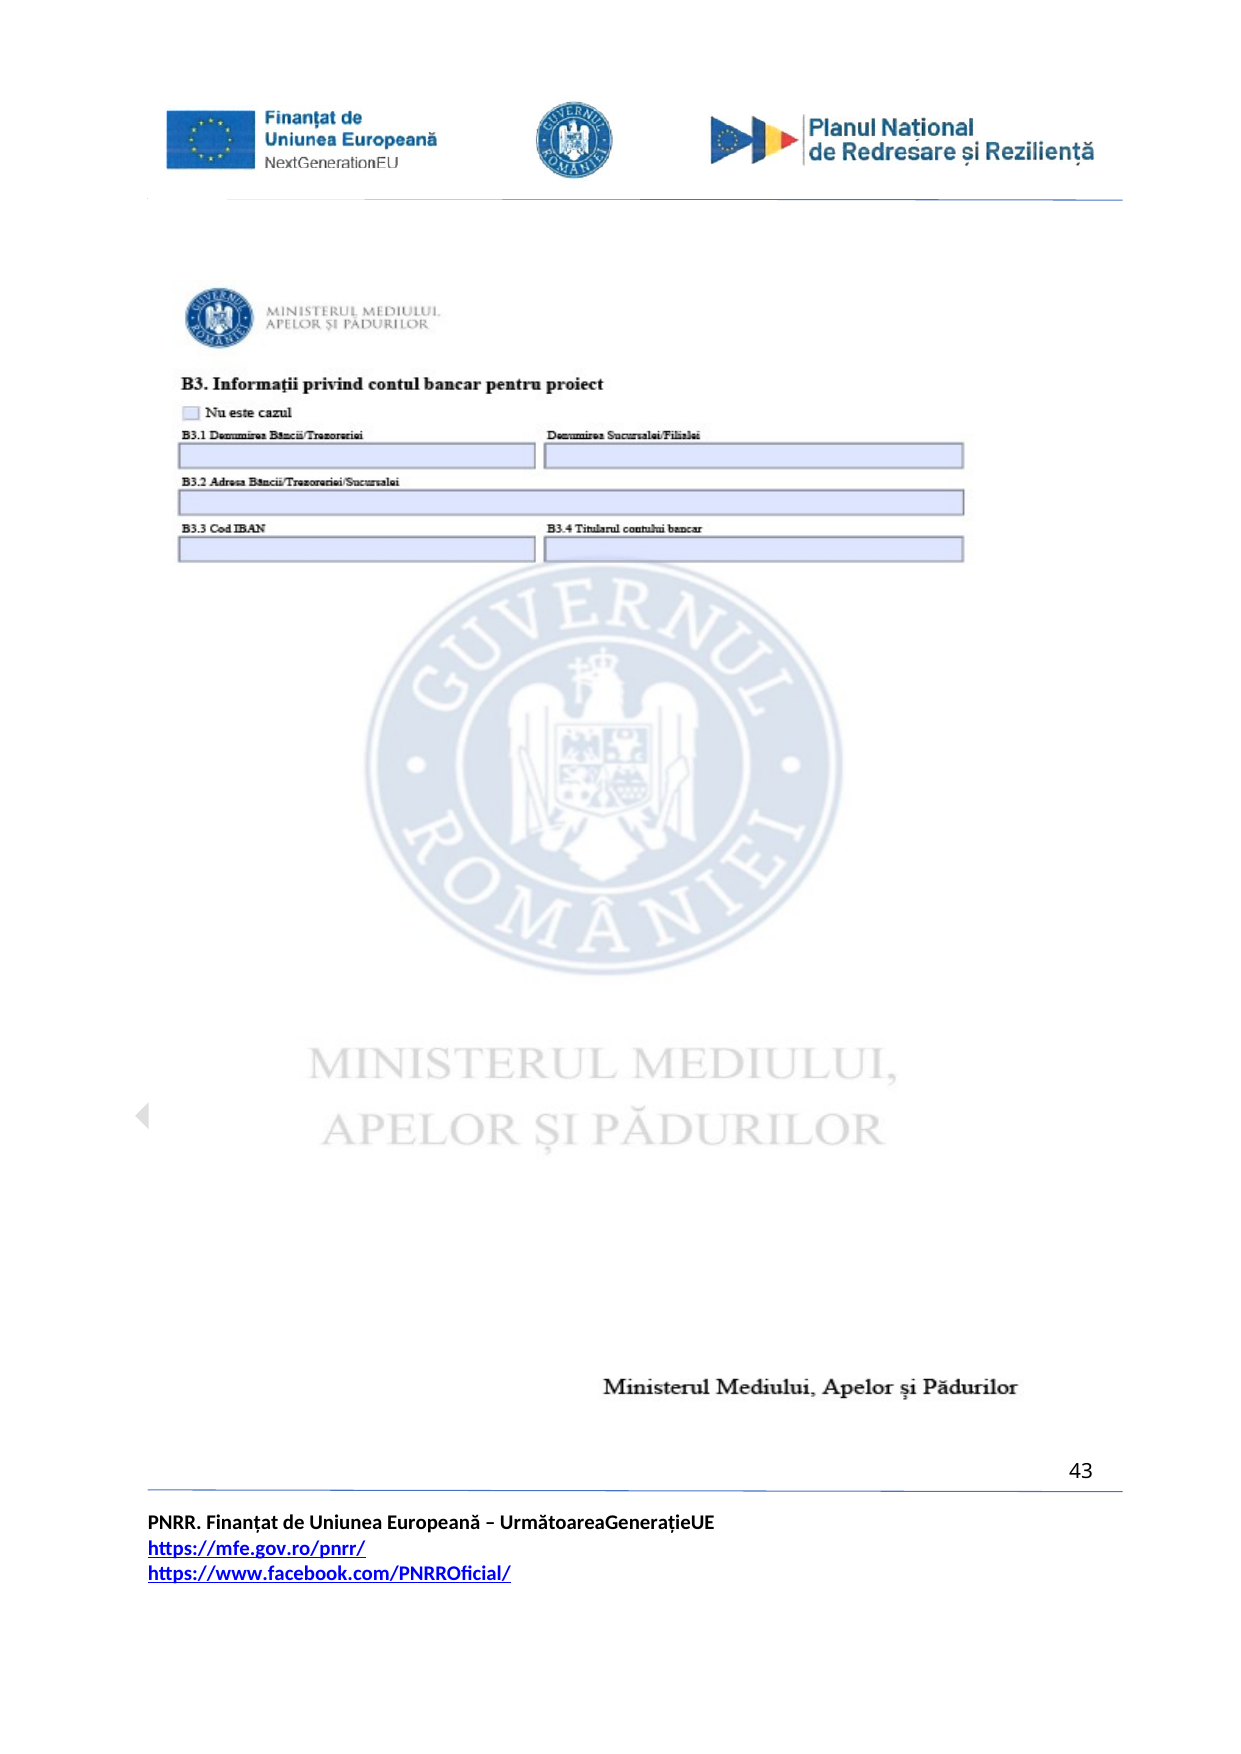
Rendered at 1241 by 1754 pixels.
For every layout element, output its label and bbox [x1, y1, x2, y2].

picture [147, 73, 1123, 199]
picture [148, 280, 1082, 1445]
